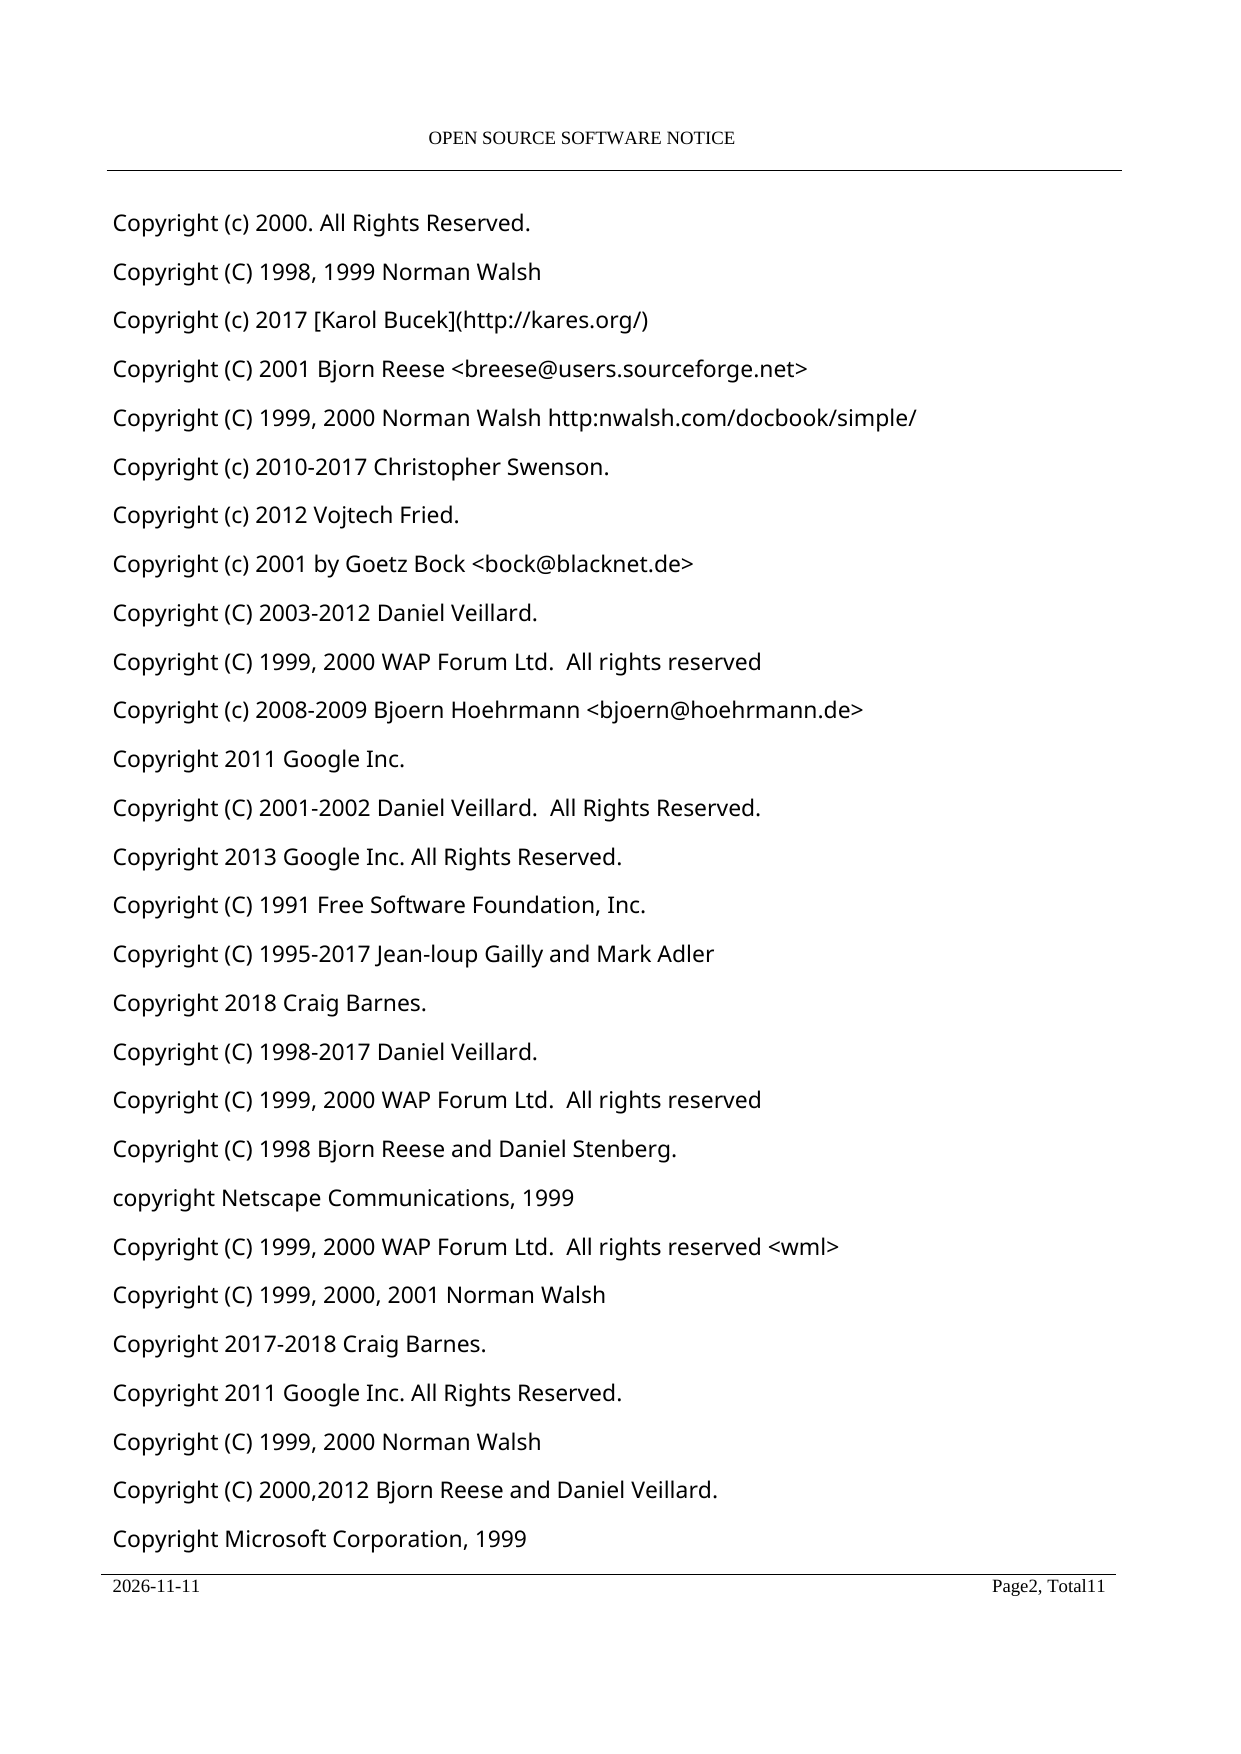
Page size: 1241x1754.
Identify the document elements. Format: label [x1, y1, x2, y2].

text [112, 206, 1128, 1555]
